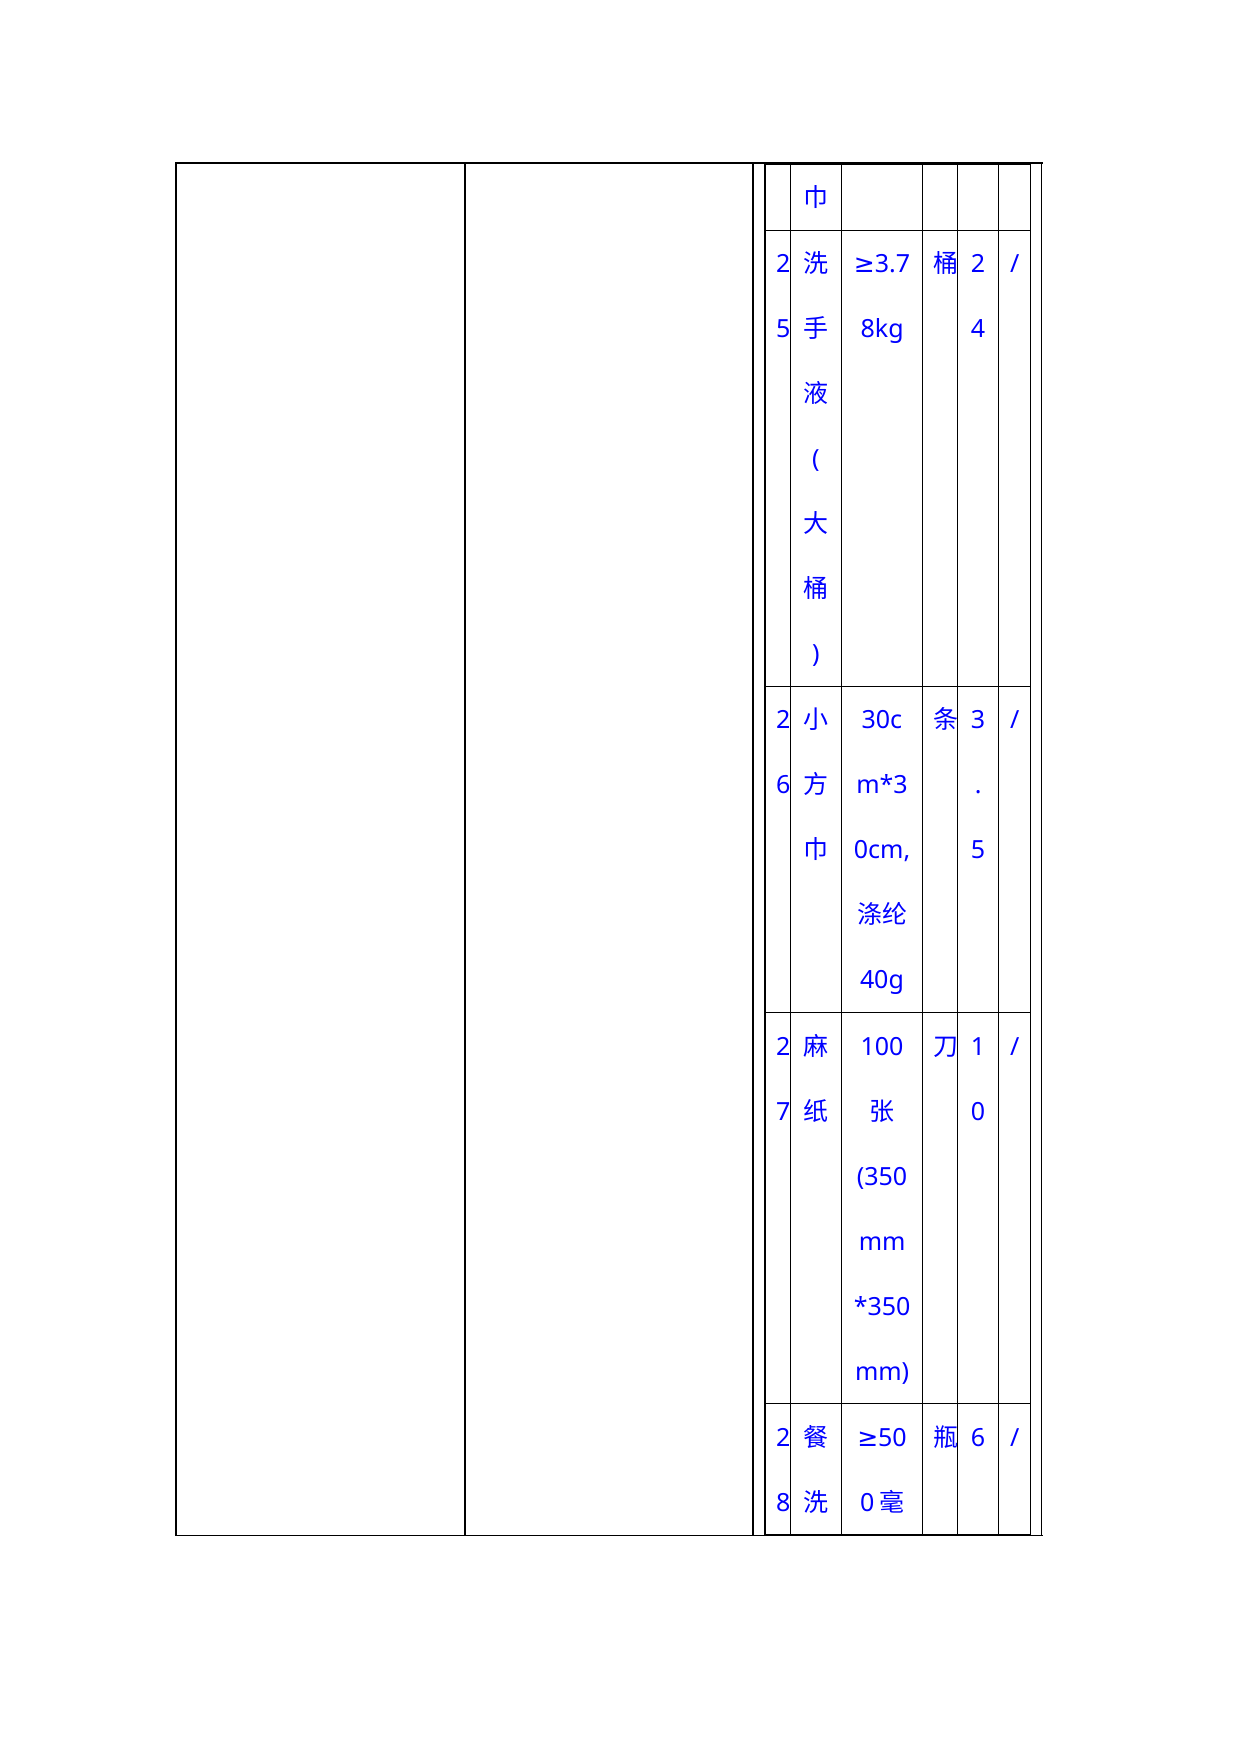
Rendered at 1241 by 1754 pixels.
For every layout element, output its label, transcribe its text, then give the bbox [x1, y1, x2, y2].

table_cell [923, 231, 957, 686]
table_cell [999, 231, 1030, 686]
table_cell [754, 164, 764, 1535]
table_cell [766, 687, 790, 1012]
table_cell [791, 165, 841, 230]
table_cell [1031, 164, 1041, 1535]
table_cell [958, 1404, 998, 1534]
table_cell 1 [177, 164, 464, 1535]
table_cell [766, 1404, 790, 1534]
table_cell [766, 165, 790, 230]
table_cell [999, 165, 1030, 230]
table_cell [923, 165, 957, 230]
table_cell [842, 1013, 922, 1403]
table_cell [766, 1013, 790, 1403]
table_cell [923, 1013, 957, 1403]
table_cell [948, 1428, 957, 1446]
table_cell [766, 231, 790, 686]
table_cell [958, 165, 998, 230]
table_cell [466, 164, 752, 1535]
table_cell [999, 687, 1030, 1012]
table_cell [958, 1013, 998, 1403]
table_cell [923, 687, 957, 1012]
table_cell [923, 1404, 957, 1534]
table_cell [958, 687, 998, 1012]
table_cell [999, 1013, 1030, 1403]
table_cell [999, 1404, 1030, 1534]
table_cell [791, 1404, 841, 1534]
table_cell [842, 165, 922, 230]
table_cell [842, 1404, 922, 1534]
